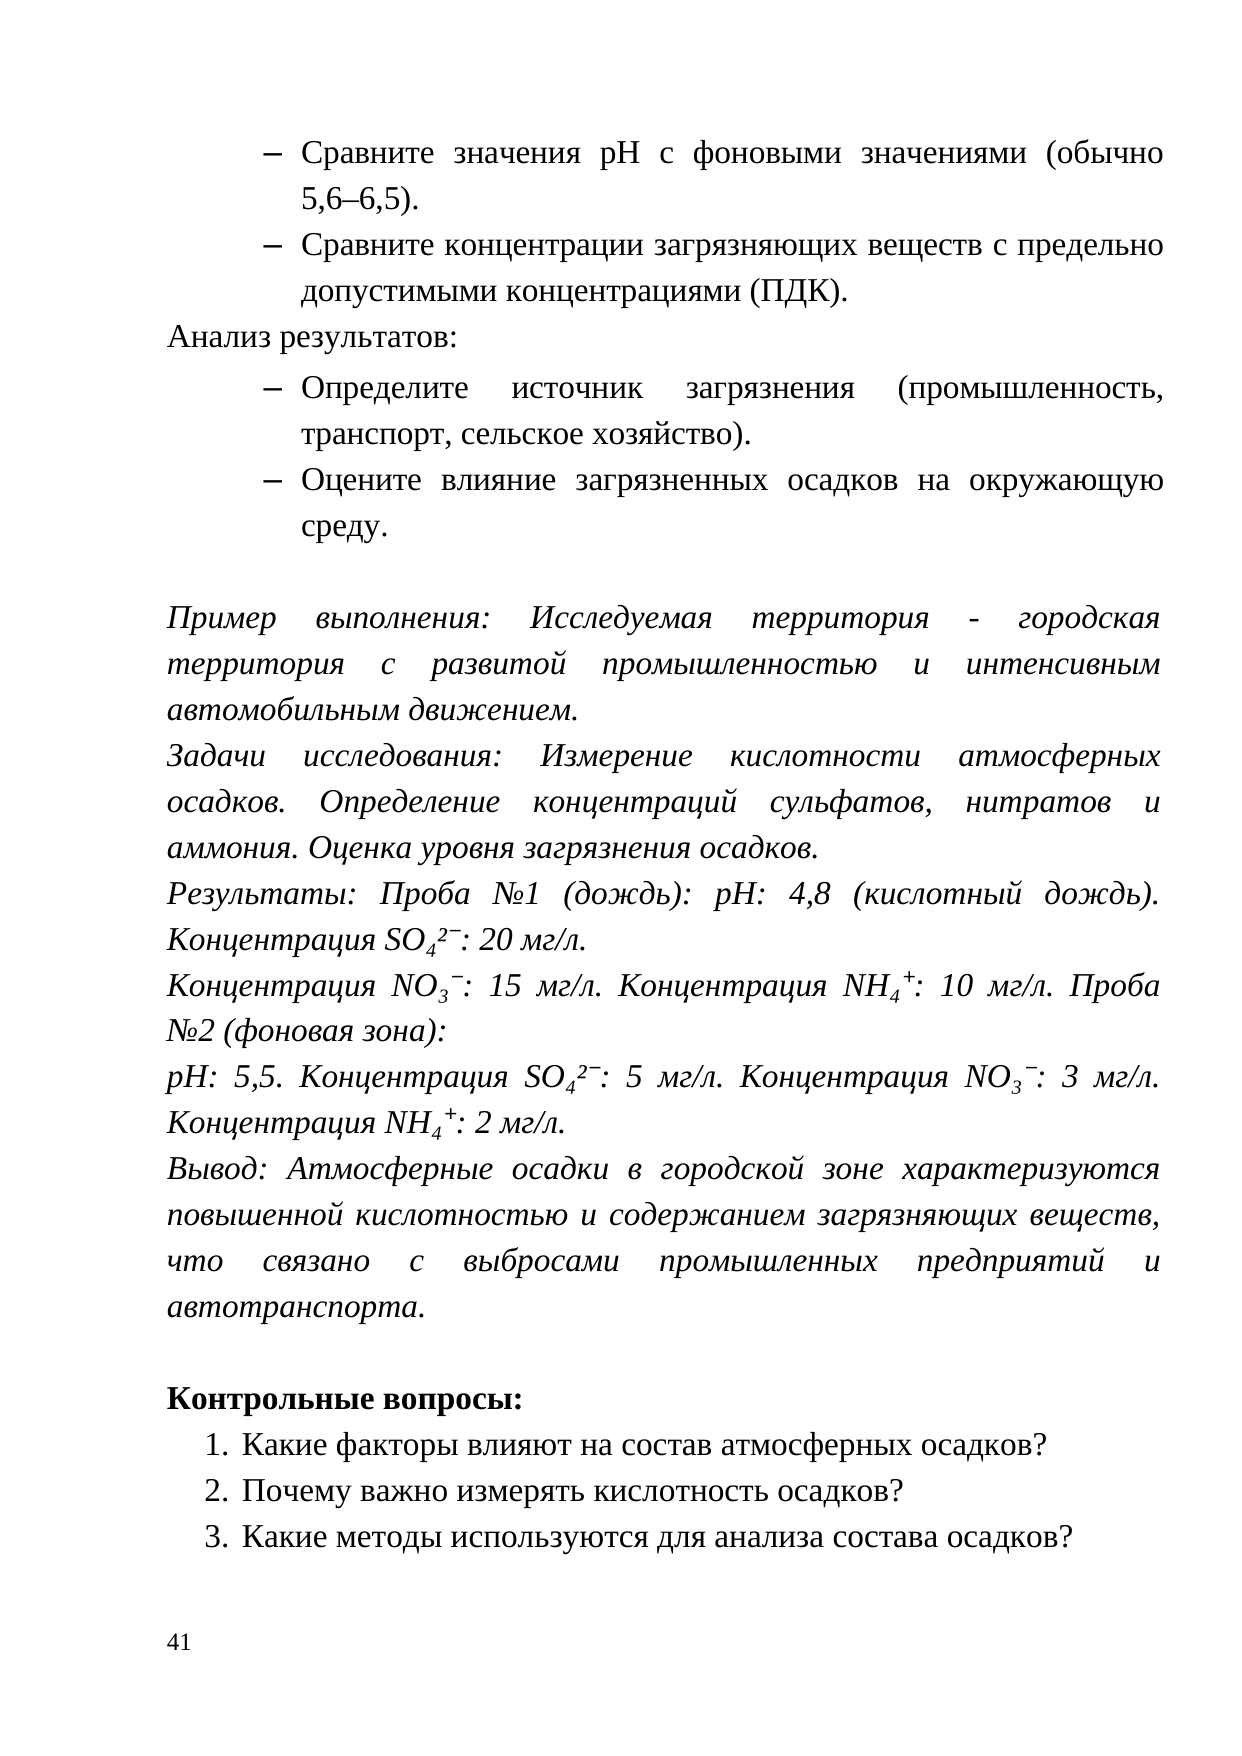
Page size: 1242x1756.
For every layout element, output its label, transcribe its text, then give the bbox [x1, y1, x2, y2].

list Какие методы используются для анализа состава осадков? [204, 1516, 1164, 1554]
text Контрольные вопросы: [167, 1378, 1164, 1417]
list Какие факторы влияют на состав атмосферных осадков? [204, 1424, 1164, 1462]
text Вывод: Атмосферные осадки в городской зоне характеризуются повышенной кислотностью и содержанием загрязняющих веществ, что связано с выбросами промышленных предприятий и автотранспорта. [167, 1148, 1164, 1325]
text Задачи исследования: Измерение кислотности атмосферных осадков. Определение концентраций сульфатов, нитратов и аммония. Оценка уровня загрязнения осадков. [167, 735, 1164, 865]
text pH: 5,5. Концентрация SO₄²⁻: 5 мг/л. Концентрация NO₃⁻: 3 мг/л. Концентрация NH₄⁺: 2 мг/л. [167, 1057, 1164, 1141]
list Оцените влияние загрязненных осадков на окружающую среду. [263, 459, 1164, 544]
list Определите источник загрязнения (промышленность, транспорт, сельское хозяйство). [263, 368, 1164, 452]
text Результаты: Проба №1 (дождь): pH: 4,8 (кислотный дождь). Концентрация SO₄²⁻: 20 мг/л. [167, 873, 1164, 957]
text Пример выполнения: Исследуемая территория - городская территория с развитой промышленностью и интенсивным автомобильным движением. [167, 597, 1164, 727]
list Сравните концентрации загрязняющих веществ с предельно допустимыми концентрациями (ПДК). [263, 224, 1164, 309]
list Сравните значения pH с фоновыми значениями (обычно 5,6–6,5). [263, 132, 1164, 217]
text Концентрация NO₃⁻: 15 мг/л. Концентрация NH₄⁺: 10 мг/л. Проба №2 (фоновая зона): [167, 965, 1164, 1049]
list Почему важно измерять кислотность осадков? [204, 1470, 1164, 1508]
text Анализ результатов: [167, 316, 1164, 354]
